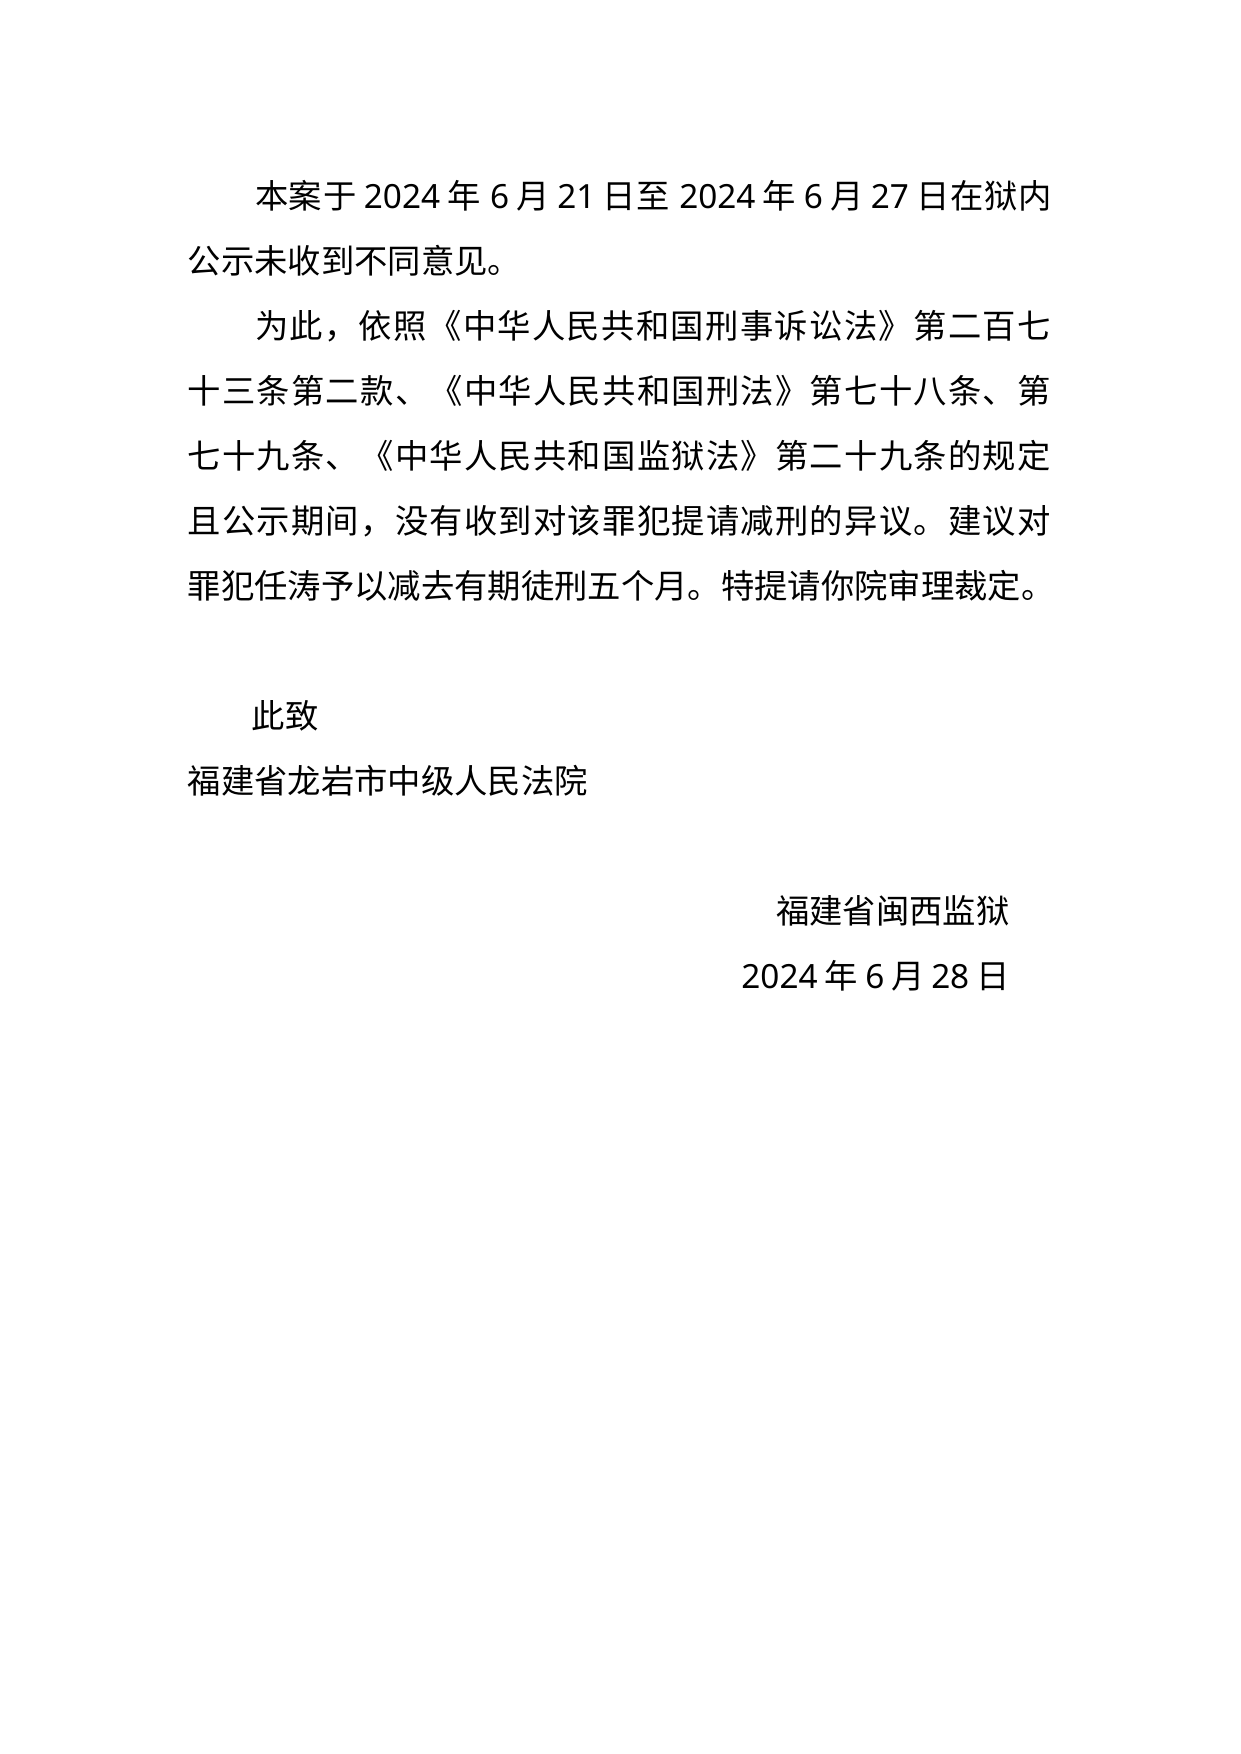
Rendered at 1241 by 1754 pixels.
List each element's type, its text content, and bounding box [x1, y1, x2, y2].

text 为此，依照《中华人民共和国刑事诉讼法》第二百七十三条第二款、《中华人民共和国刑法》第七十八条、第七十九条、《中华人民共和国监狱法》第二十九条的规定，且公示期间，没有收到对该罪犯提请减刑的异议。建议对罪犯任涛予以减去有期徒刑五个月。特提请你院审理裁定。 [187, 292, 1053, 617]
text 本案于2024年 6月21日至 2024年6月27日在狱内公示未收到不同意见。 [187, 162, 1053, 292]
text 此致 [187, 682, 1053, 747]
text 福建省龙岩市中级人民法院 [187, 747, 1053, 812]
text 福建省闽西监狱 [187, 877, 1009, 942]
text 2024年 6月28日 [187, 942, 1009, 1007]
